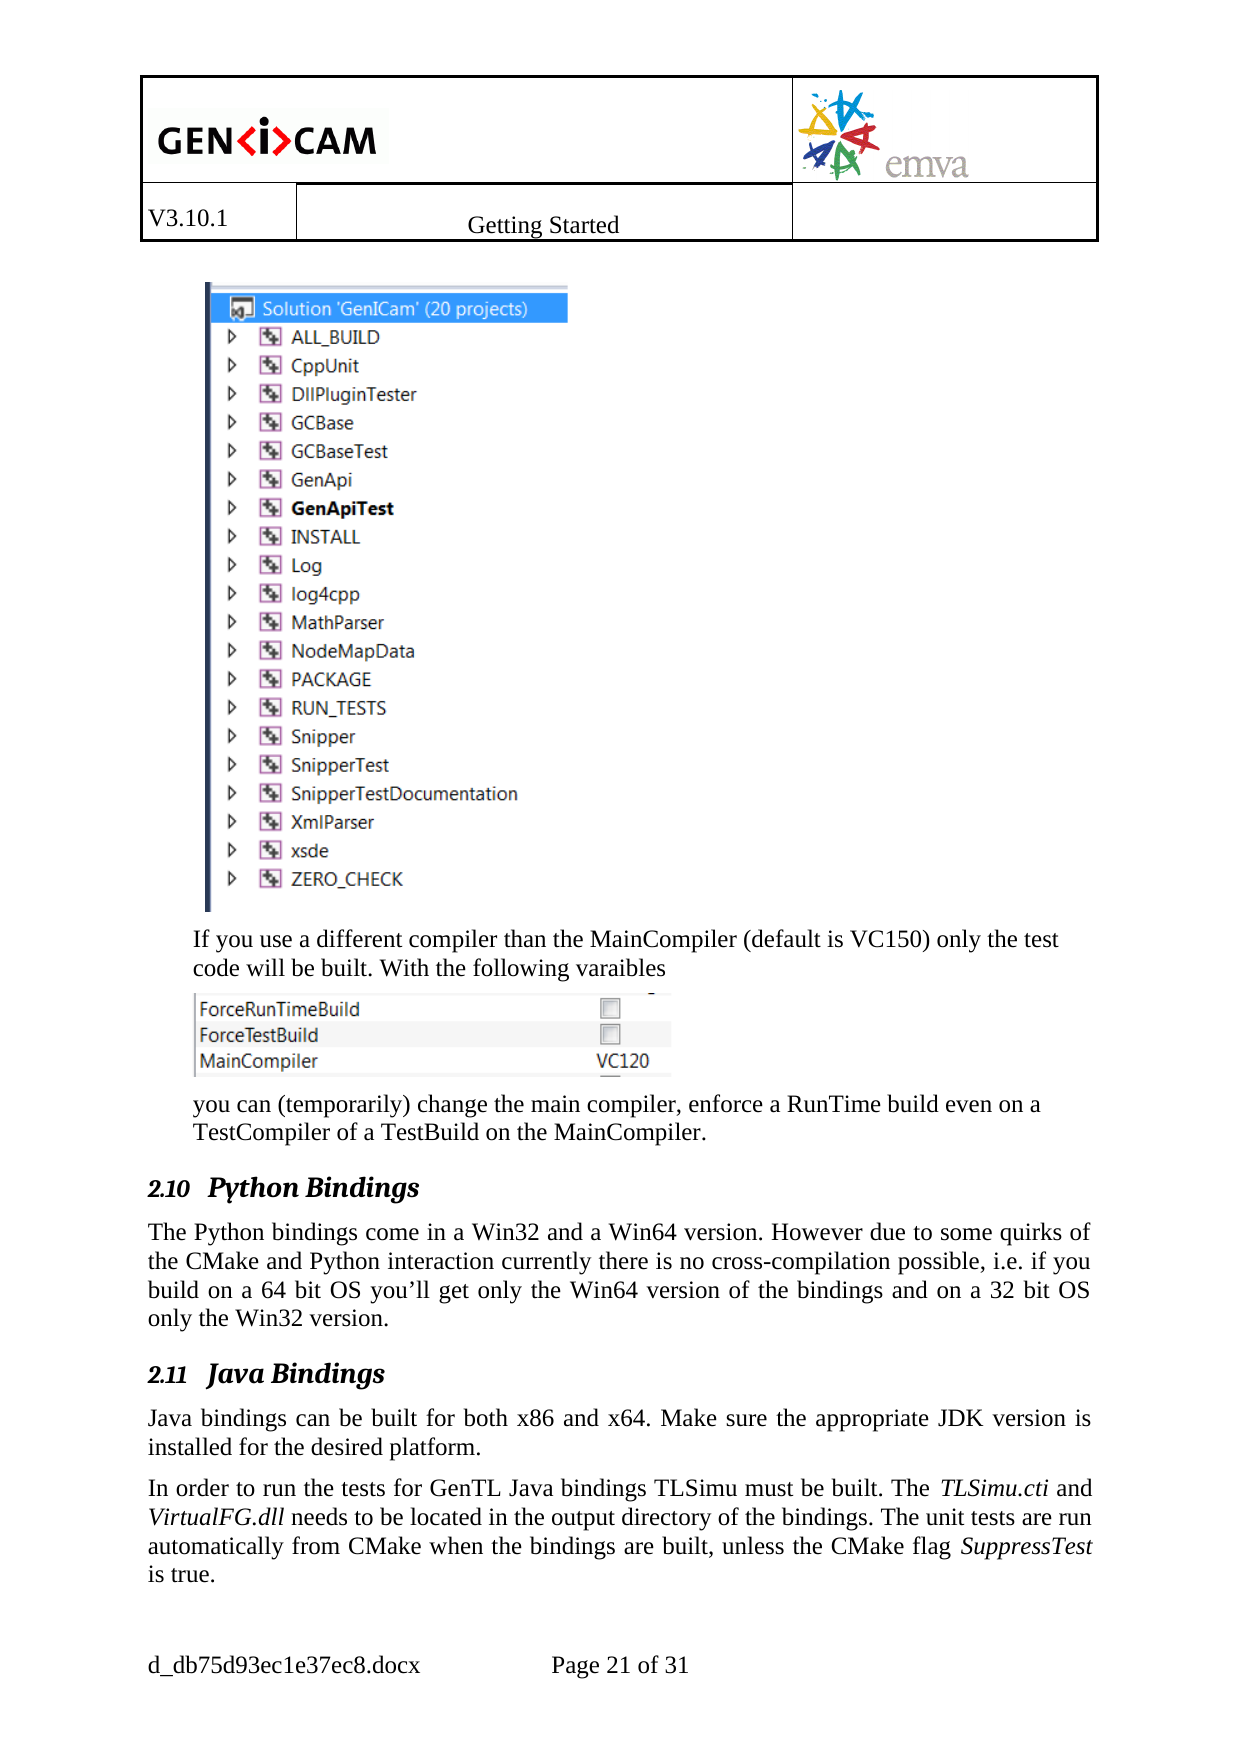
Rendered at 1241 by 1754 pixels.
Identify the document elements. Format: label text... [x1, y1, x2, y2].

text Java bindings can be built for both x86 and x64. Make sure the appropriate JDK version is installed for the desired platform. [148, 1403, 1092, 1461]
text In order to run the tests for GenTL Java bindings TLSimu must be built. The TLSimu.cti and VirtualFG.dll needs to be located in the output directory of the bindings. The unit tests are run automatically from CMake when the bindings are built, unless the CMake flag SuppressTest is true. [148, 1473, 1092, 1588]
subtitle Python Bindings [148, 1171, 1092, 1205]
text The Python bindings come in a Win32 and a Win64 version. However due to some quirks of the CMake and Python interaction currently there is no cross-compilation possible, i.e. if you build on a 64 bit OS you’ll get only the Win64 version of the bindings and on a 32 bit OS only the Win32 version. [148, 1217, 1092, 1332]
text you can (temporarily) change the main compiler, enforce a RunTime build even on a TestCompiler of a TestBuild on the MainCompiler. [193, 1089, 1092, 1146]
text If you use a different compiler than the MainCompiler (default is VC150) only the test code will be built. With the following varaibles [193, 924, 1092, 981]
subtitle Java Bindings [148, 1357, 1092, 1391]
picture [205, 282, 568, 912]
picture [798, 90, 969, 182]
picture [192, 993, 672, 1077]
